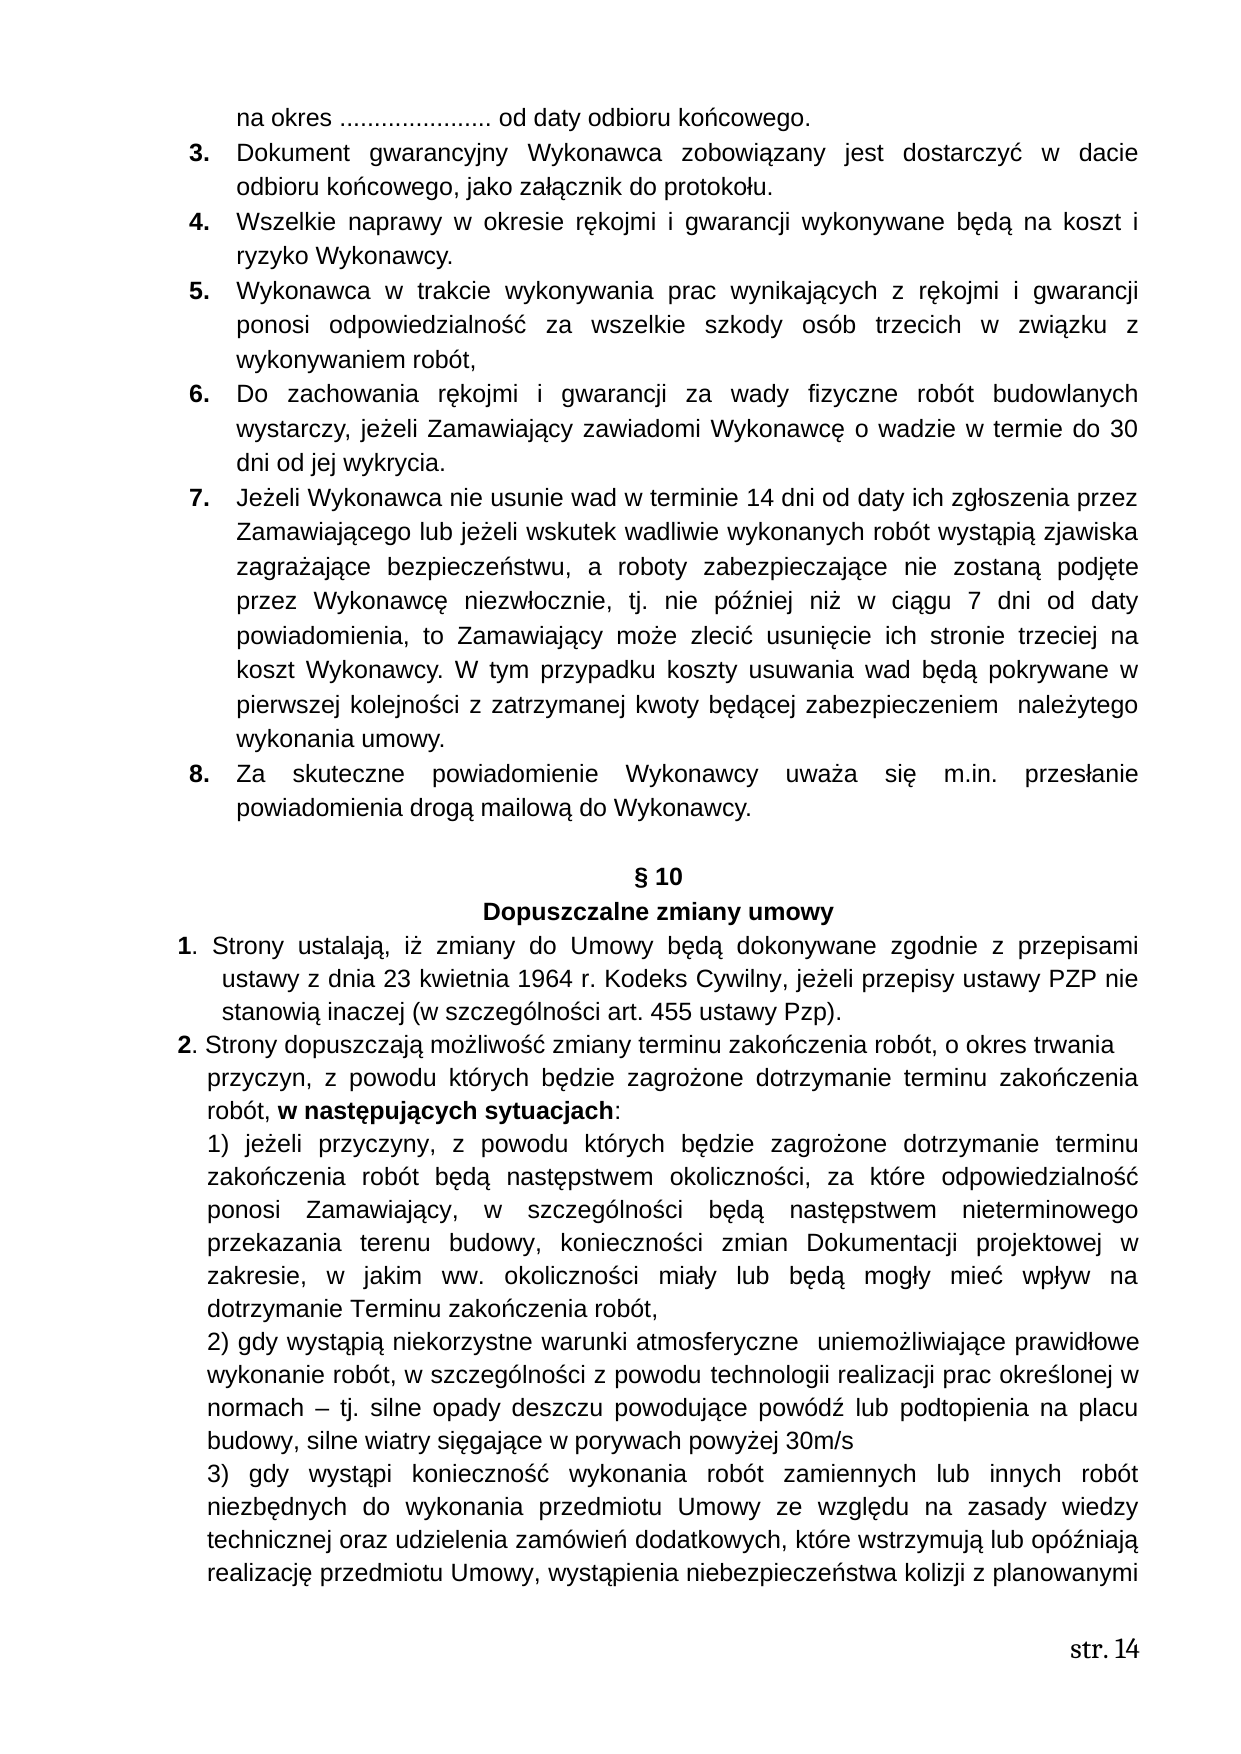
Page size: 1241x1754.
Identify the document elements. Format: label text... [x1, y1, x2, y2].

list Wszelkie naprawy w okresie rękojmi i gwarancji wykonywane będą na koszt i ryzyko Wykonawcy. [189, 207, 1140, 270]
text przyczyn, z powodu których będzie zagrożone dotrzymanie terminu zakończenia robót, w następujących sytuacjach: [207, 1063, 1140, 1125]
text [207, 1459, 1140, 1587]
list Wykonawca w trakcie wykonywania prac wynikających z rękojmi i gwarancji ponosi odpowiedzialność za wszelkie szkody osób trzecich w związku z wykonywaniem robót, [189, 276, 1140, 373]
text § 10 [177, 862, 1140, 891]
text Dopuszczalne zmiany umowy [177, 896, 1140, 925]
list Jeżeli Wykonawca nie usunie wad w terminie 14 dni od daty ich zgłoszenia przez Zamawiającego lub jeżeli wskutek wadliwie wykonanych robót wystąpią zjawiska zagrażające bezpieczeństwu, a roboty zabezpieczające nie zostaną podjęte przez Wykonawcę niezwłocznie, tj. nie później niż w ciągu 7 dni od daty powiadomienia, to Zamawiający może zlecić usunięcie ich stronie trzeciej na koszt Wykonawcy. W tym przypadku koszty usuwania wad będą pokrywane w pierwszej kolejności z zatrzymanej kwoty będącej zabezpieczeniem należytego wykonania umowy. [189, 483, 1140, 753]
text 2. Strony dopuszczają możliwość zmiany terminu zakończenia robót, o okres trwania [177, 1030, 1140, 1059]
text 2) gdy wystąpią niekorzystne warunki atmosferyczne uniemożliwiające prawidłowe wykonanie robót, w szczególności z powodu technologii realizacji prac określonej w normach – tj. silne opady deszczu powodujące powódź lub podtopienia na placu budowy, silne wiatry sięgające w porywach powyżej 30m/s [207, 1327, 1140, 1455]
list Za skuteczne powiadomienie Wykonawcy uważa się m.in. przesłanie powiadomienia drogą mailową do Wykonawcy. [189, 758, 1140, 822]
text 1. Strony ustalają, iż zmiany do Umowy będą dokonywane zgodnie z przepisami ustawy z dnia 23 kwietnia 1964 r. Kodeks Cywilny, jeżeli przepisy ustawy PZP nie stanowią inaczej (w szczególności art. 455 ustawy Pzp). [177, 931, 1140, 1026]
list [189, 103, 1140, 132]
text 1) jeżeli przyczyny, z powodu których będzie zagrożone dotrzymanie terminu zakończenia robót będą następstwem okoliczności, za które odpowiedzialność ponosi Zamawiający, w szczególności będą następstwem nieterminowego przekazania terenu budowy, konieczności zmian Dokumentacji projektowej w zakresie, w jakim ww. okoliczności miały lub będą mogły mieć wpływ na dotrzymanie Terminu zakończenia robót, [207, 1129, 1140, 1323]
list Dokument gwarancyjny Wykonawca zobowiązany jest dostarczyć w dacie odbioru końcowego, jako załącznik do protokołu. [189, 138, 1140, 201]
list Do zachowania rękojmi i gwarancji za wady fizyczne robót budowlanych wystarczy, jeżeli Zamawiający zawiadomi Wykonawcę o wadzie w termie do 30 dni od jej wykrycia. [189, 379, 1140, 477]
